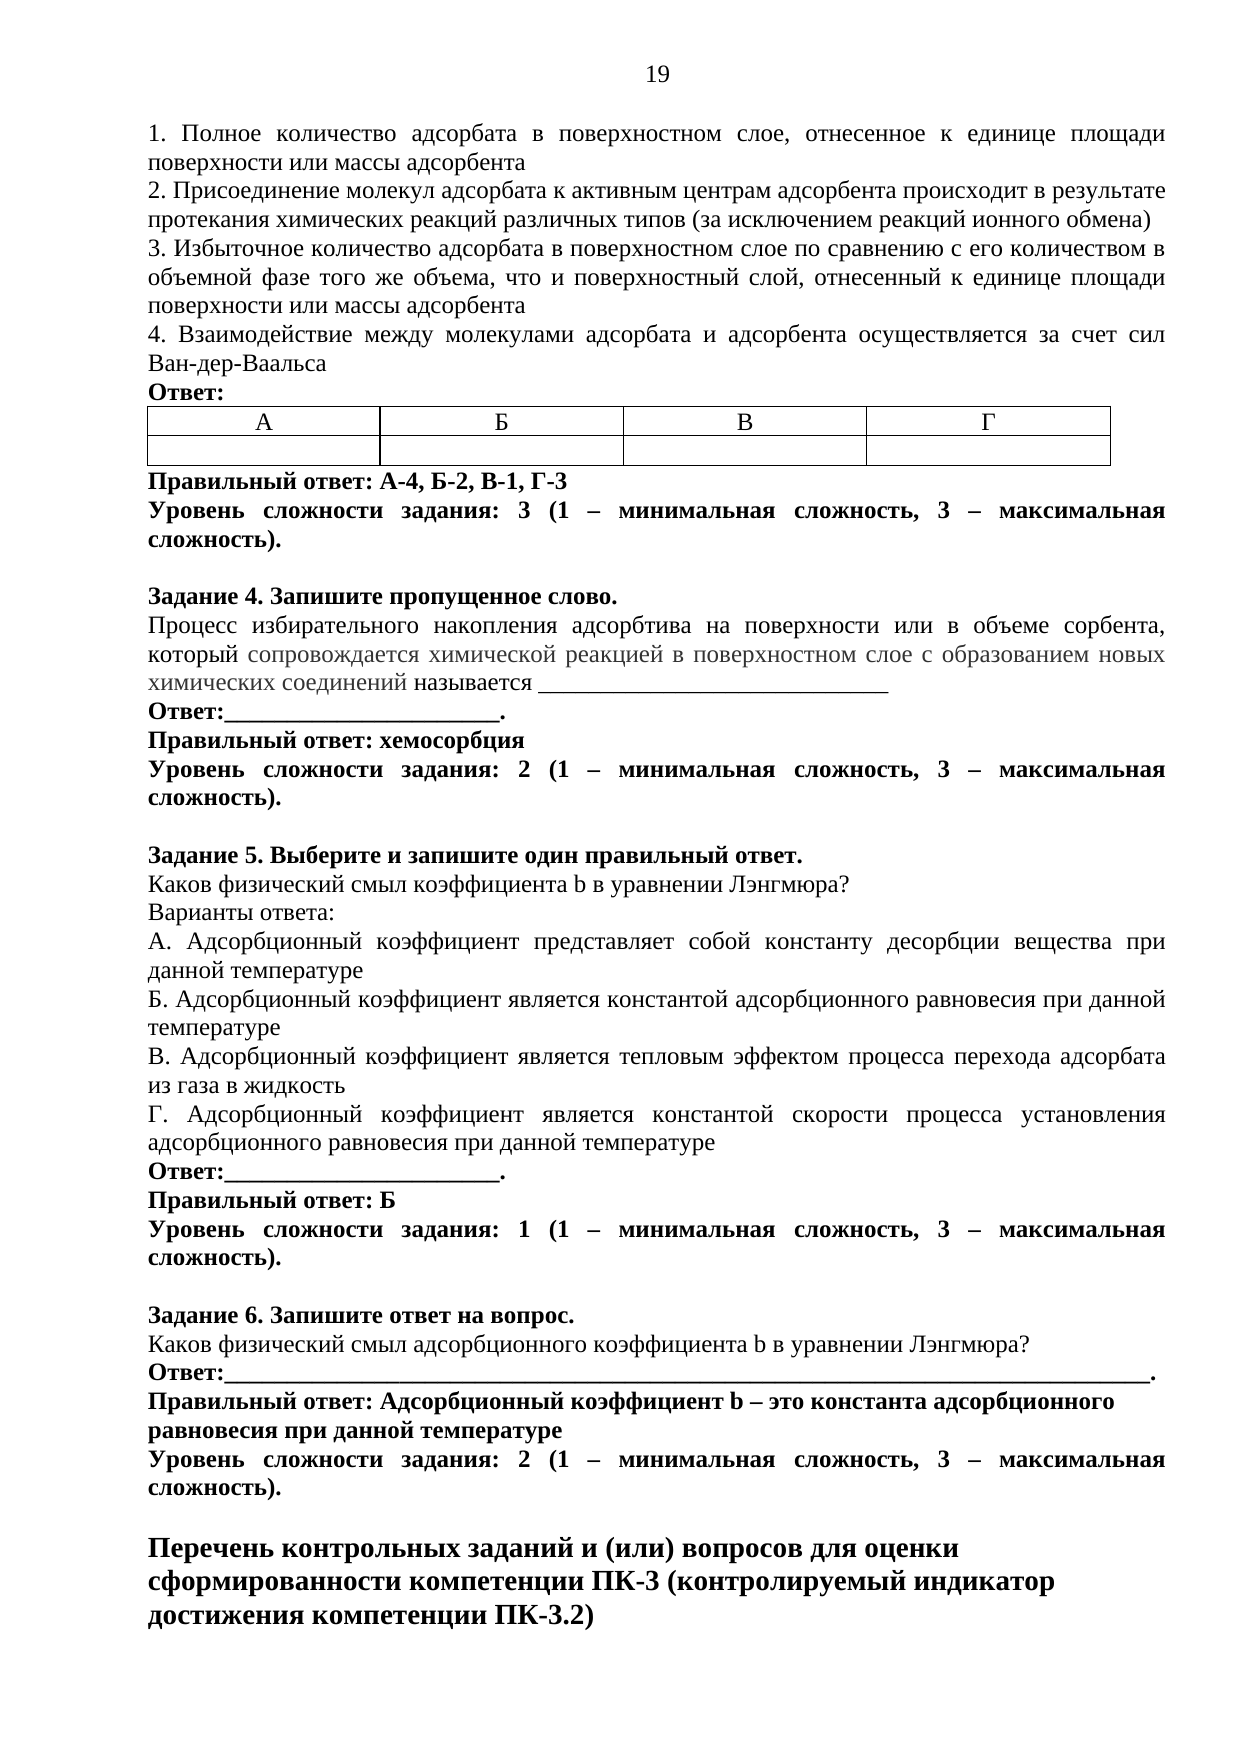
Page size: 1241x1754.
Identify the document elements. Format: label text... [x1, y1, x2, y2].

table_cell [867, 436, 1110, 465]
text Варианты ответа: [148, 897, 1167, 926]
text Г. Адсорбционный коэффициент является константой скорости процесса установления адсорбционного равновесия при данной температуре [148, 1099, 1167, 1156]
text Задание 4. Запишите пропущенное слово. [148, 581, 1167, 610]
text Б. Адсорбционный коэффициент является константой адсорбционного равновесия при данной температуре [148, 984, 1167, 1041]
text Процесс избирательного накопления адсорбтива на поверхности или в объеме сорбента, который сопровождается химической реакцией в поверхностном слое с образованием новых химических соединений называется ____________________________ [148, 610, 1167, 696]
table_header А [148, 407, 379, 435]
text Каков физический смыл коэффициента b в уравнении Лэнгмюра? [148, 869, 1167, 897]
text Уровень сложности задания: 1 (1 – минимальная сложность, 3 – максимальная сложность). [148, 1214, 1167, 1271]
table_header Б [381, 407, 623, 435]
text А. Адсорбционный коэффициент представляет собой константу десорбции вещества при данной температуре [148, 926, 1167, 984]
text Каков физический смыл адсорбционного коэффициента b в уравнении Лэнгмюра? [148, 1329, 1167, 1357]
text В. Адсорбционный коэффициент является тепловым эффектом процесса перехода адсорбата из газа в жидкость [148, 1041, 1167, 1099]
table_cell [148, 436, 379, 465]
table_header Г [867, 407, 1110, 435]
text Задание 6. Запишите ответ на вопрос. [148, 1300, 1167, 1329]
table_cell [381, 436, 623, 465]
text 3. Избыточное количество адсорбата в поверхностном слое по сравнению с его количеством в объемной фазе того же объема, что и поверхностный слой, отнесенный к единице площади поверхности или массы адсорбента [148, 233, 1167, 319]
text Ответ:______________________. [148, 1156, 1167, 1185]
text Задание 5. Выберите и запишите один правильный ответ. [148, 840, 1167, 869]
table_cell [624, 436, 866, 465]
text Правильный ответ: Адсорбционный коэффициент b – это константа адсорбционного равновесия при данной температуре [148, 1386, 1167, 1444]
text Ответ: [148, 377, 1167, 406]
text 2. Присоединение молекул адсорбата к активным центрам адсорбента происходит в результате протекания химических реакций различных типов (за исключением реакций ионного обмена) [148, 176, 1167, 233]
text Уровень сложности задания: 2 (1 – минимальная сложность, 3 – максимальная сложность). [148, 1444, 1167, 1501]
text Правильный ответ: Б [148, 1185, 1167, 1214]
text Правильный ответ: хемосорбция [148, 725, 1167, 754]
text Правильный ответ: А-4, Б-2, В-1, Г-3 [148, 466, 1167, 495]
text Уровень сложности задания: 3 (1 – минимальная сложность, 3 – максимальная сложность). [148, 495, 1167, 552]
text 4. Взаимодействие между молекулами адсорбата и адсорбента осуществляется за счет сил Ван-дер-Ваальса [148, 319, 1167, 377]
table_header В [624, 407, 866, 435]
text Уровень сложности задания: 2 (1 – минимальная сложность, 3 – максимальная сложность). [148, 754, 1167, 811]
text Ответ:__________________________________________________________________________. [148, 1357, 1167, 1386]
text Перечень контрольных заданий и (или) вопросов для оценки сформированности компетенции ПК-3 (контролируемый индикатор достижения компетенции ПК-3.2) [148, 1530, 1167, 1631]
text 1. Полное количество адсорбата в поверхностном слое, отнесенное к единице площади поверхности или массы адсорбента [148, 118, 1167, 176]
text Ответ:______________________. [148, 696, 1167, 725]
